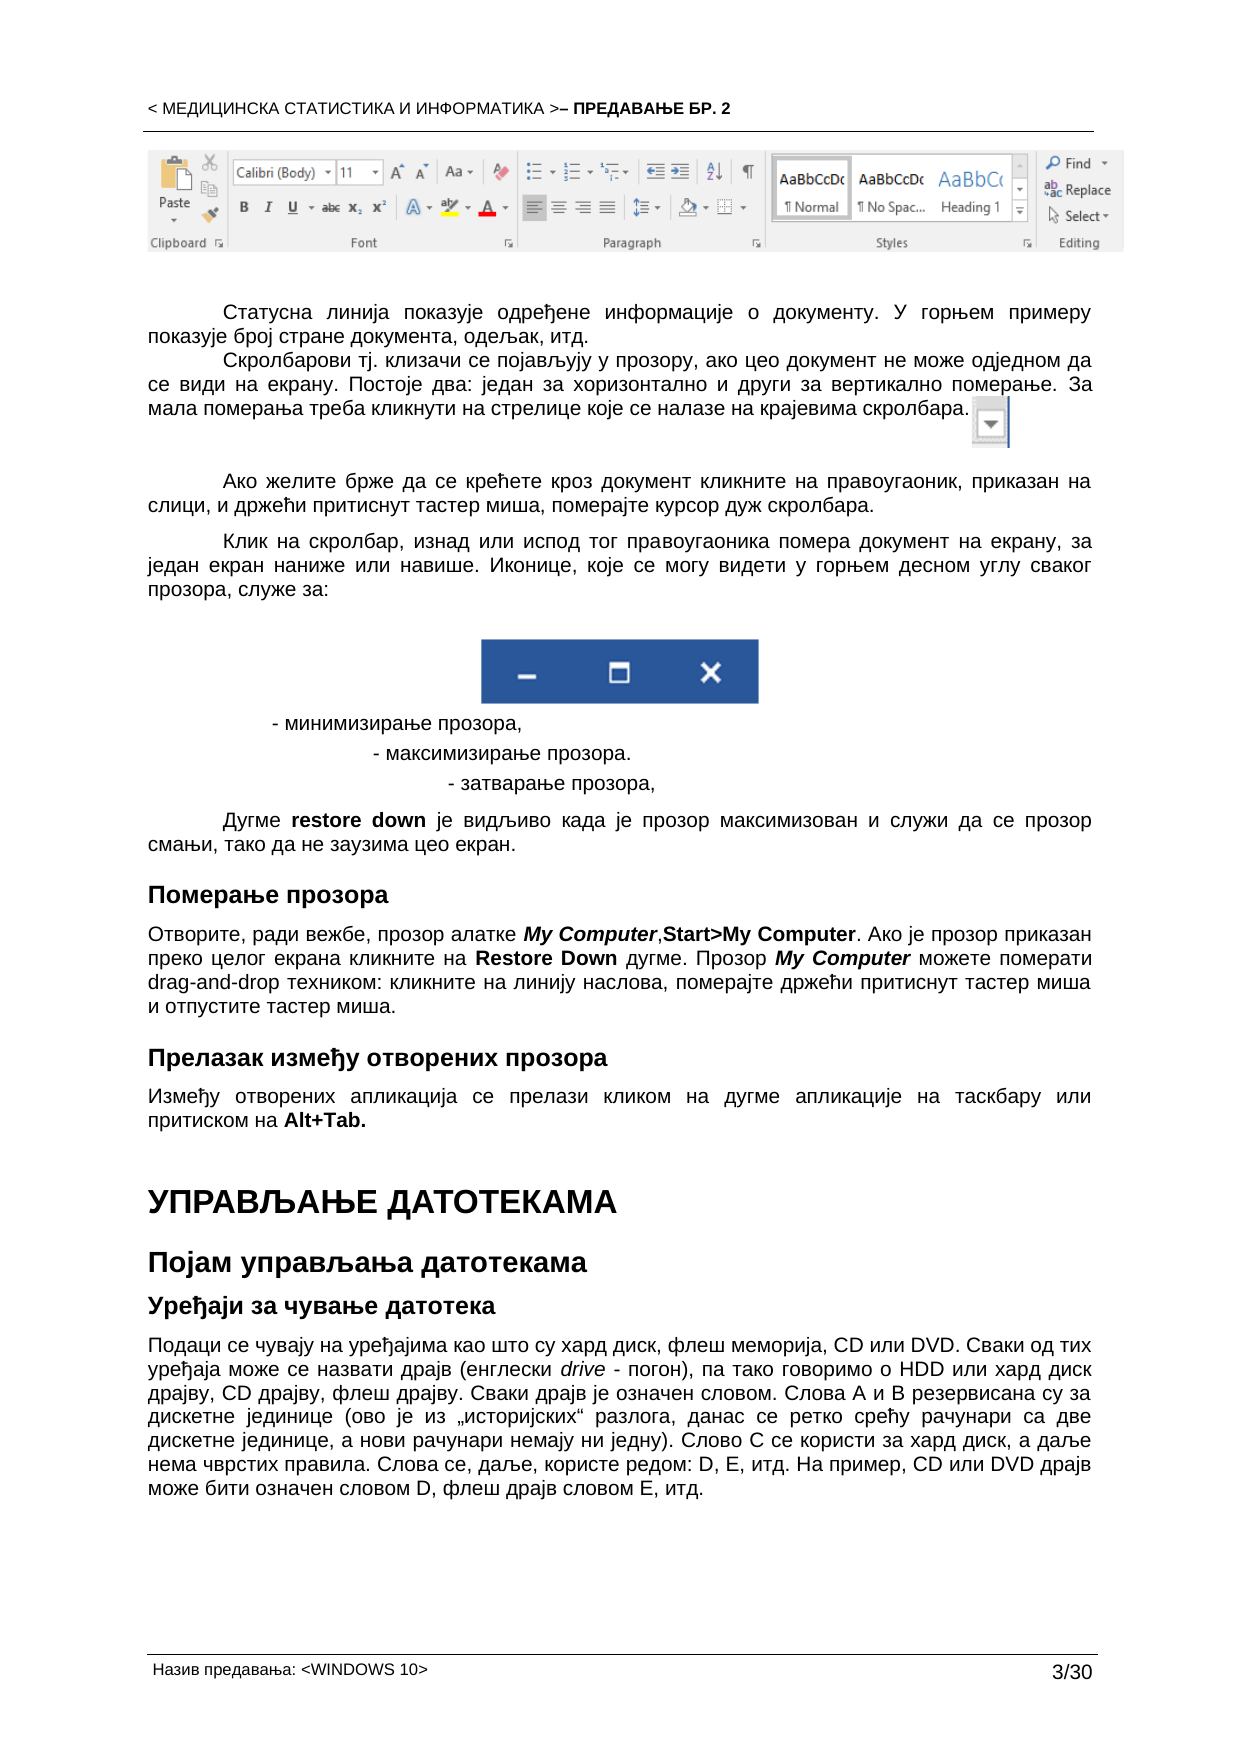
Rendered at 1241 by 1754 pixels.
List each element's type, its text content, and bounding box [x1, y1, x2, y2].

text - минимизирање прозора, [266, 711, 1092, 734]
picture [147, 150, 1124, 252]
text Дугме restore down је видљиво када је прозор максимизован и служи да се прозор смањи, тако да не заузима цео екран. [148, 807, 1092, 855]
picture [971, 396, 1010, 448]
text Отворите, ради вежбе, прозор алатке My Computer,Start>My Computer. Ако је прозор приказан преко целог екрана кликните на Restore Down дугме. Прозор My Computer можете померати drag-and-drop техником: кликните на линију наслова, померајте држећи притиснут тастер миша и отпустите тастер миша. [148, 922, 1092, 1017]
text Скролбарови тј. клизачи се појављују у прозору, ако цео документ не може одједном да се види на екрану. Постоје два: један за хоризонтално и други за вертикално померање. За мала померања треба кликнути на стрелице које се налазе на крајевима скролбара. [148, 348, 1092, 420]
text Између отворених апликација се прелази кликом на дугме апликације на таскбару или притиском на Alt+Tab. [148, 1084, 1092, 1132]
picture [481, 637, 759, 705]
text - затварање прозора, [266, 771, 1092, 795]
subtitle Појам управљања датотекама [148, 1245, 1092, 1279]
text - максимизирање прозора. [266, 741, 1092, 765]
subtitle Померање прозора [148, 880, 1092, 909]
subtitle Уређаји за чување датотека [148, 1291, 1092, 1320]
subtitle УПРАВЉАЊЕ ДАТОТЕКАМА [148, 1182, 1092, 1220]
text Статусна линија показује одређене информације о документу. У горњем примеру показује број стране документа, одељак, итд. [148, 300, 1092, 348]
text Клик на скролбар, изнад или испод тог правоугаоника помера документ на екрану, за један екран наниже или навише. Иконице, које се могу видети у горњем десном углу сваког прозора, служе за: [148, 529, 1092, 601]
text Подаци се чувају на уређајима као што су хард диск, флеш меморија, CD или DVD. Сваки од тих уређаја може се назвати драјв (енглески drive - погон), па тако говоримо о HDD или хард диск драјву, CD драјву, флеш драјву. Сваки драјв је означен словом. Слова А и B резервисана су за дискетне јединице (ово је из „историјских“ разлога, данас се ретко срећу рачунари са две дискетне јединице, а нови рачунари немају ни једну). Слово C се користи за хард диск, а даље нема чврстих правила. Слова се, даље, користе редом: D, E, итд. На пример, CD или DVD драјв може бити означен словом D, флеш драјв словом E, итд. [148, 1332, 1092, 1500]
subtitle Прелазак између отворених прозора [148, 1042, 1092, 1071]
text Ако желите брже да се крећете кроз документ кликните на правоугаоник, приказан на слици, и држећи притиснут тастер миша, померајте курсор дуж скролбара. [148, 469, 1092, 517]
